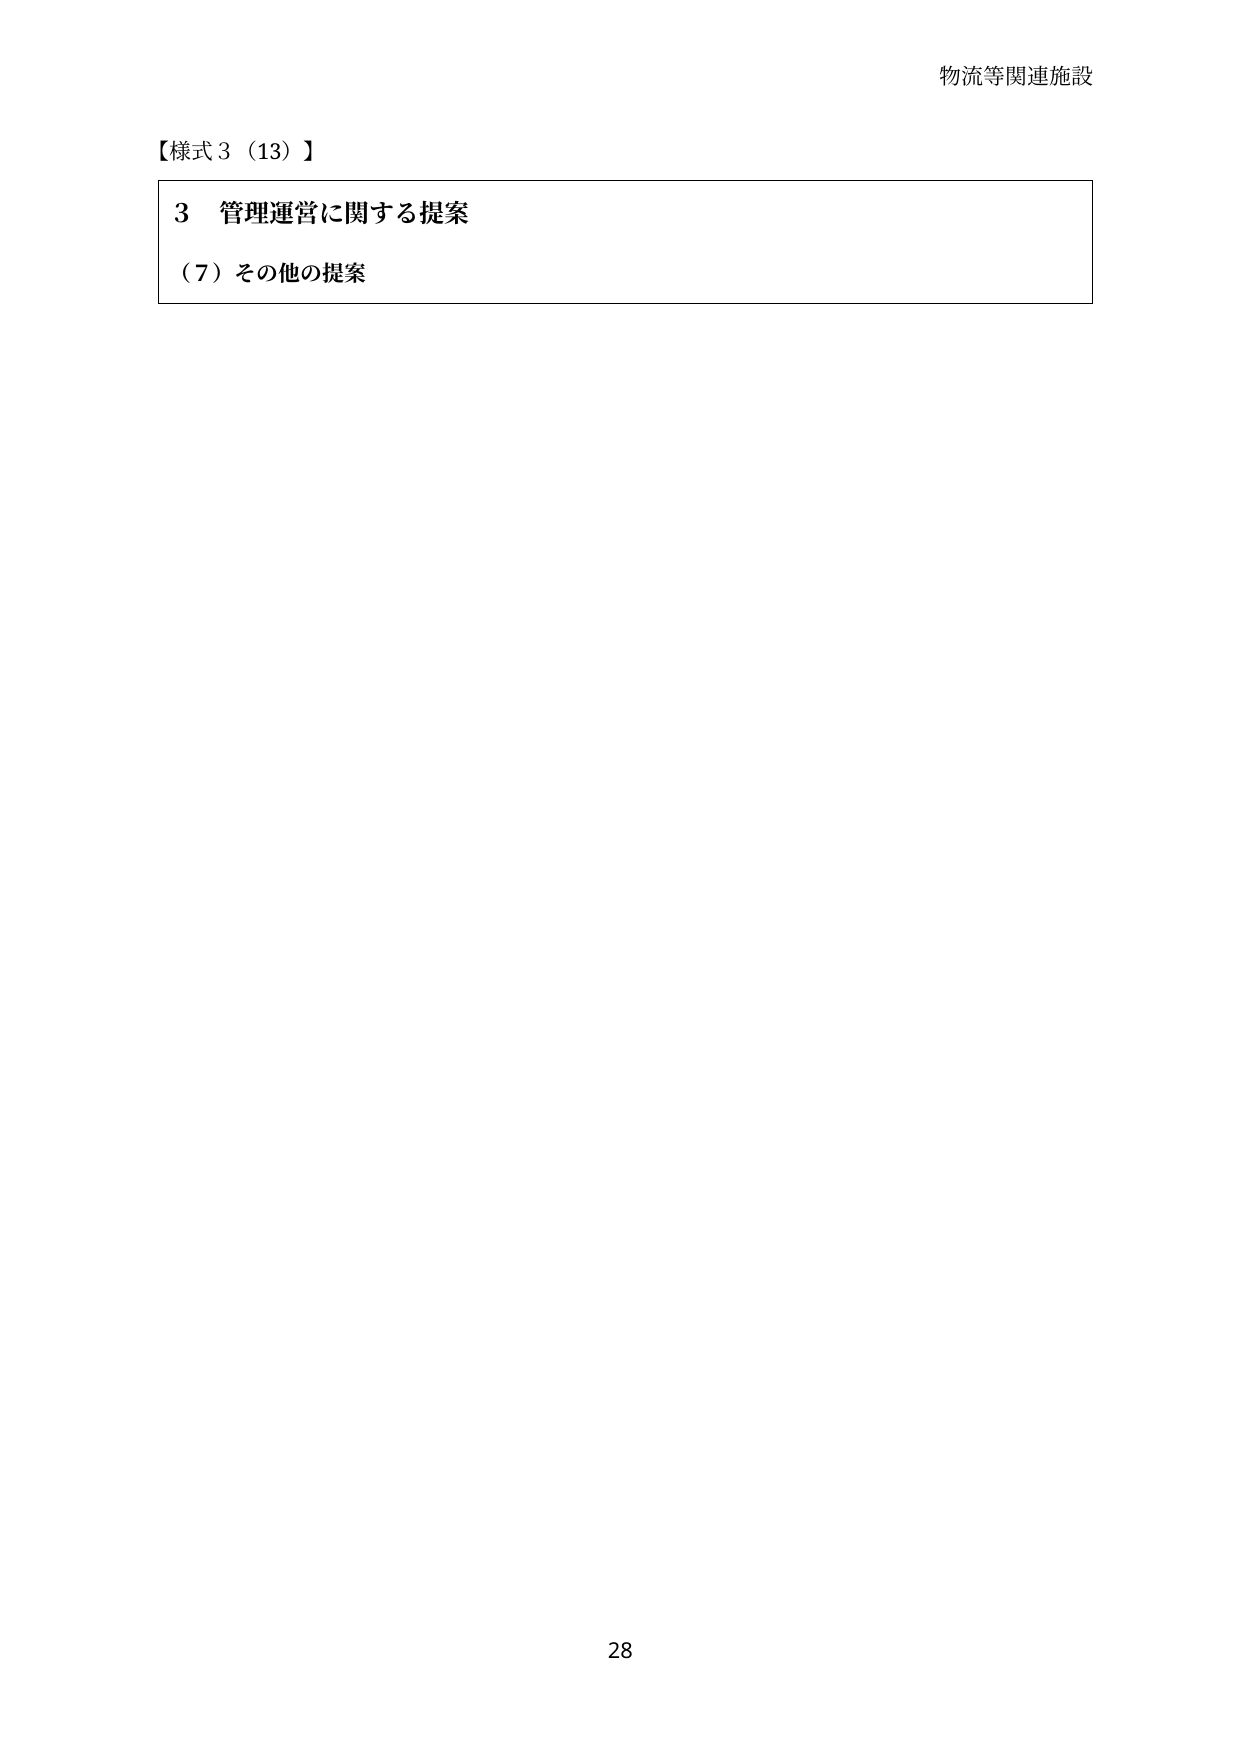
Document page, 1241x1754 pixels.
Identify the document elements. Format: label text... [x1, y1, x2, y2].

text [148, 119, 1092, 180]
table_header ３ 管理運営に関する提案 （７）その他の提案 [159, 181, 1092, 302]
